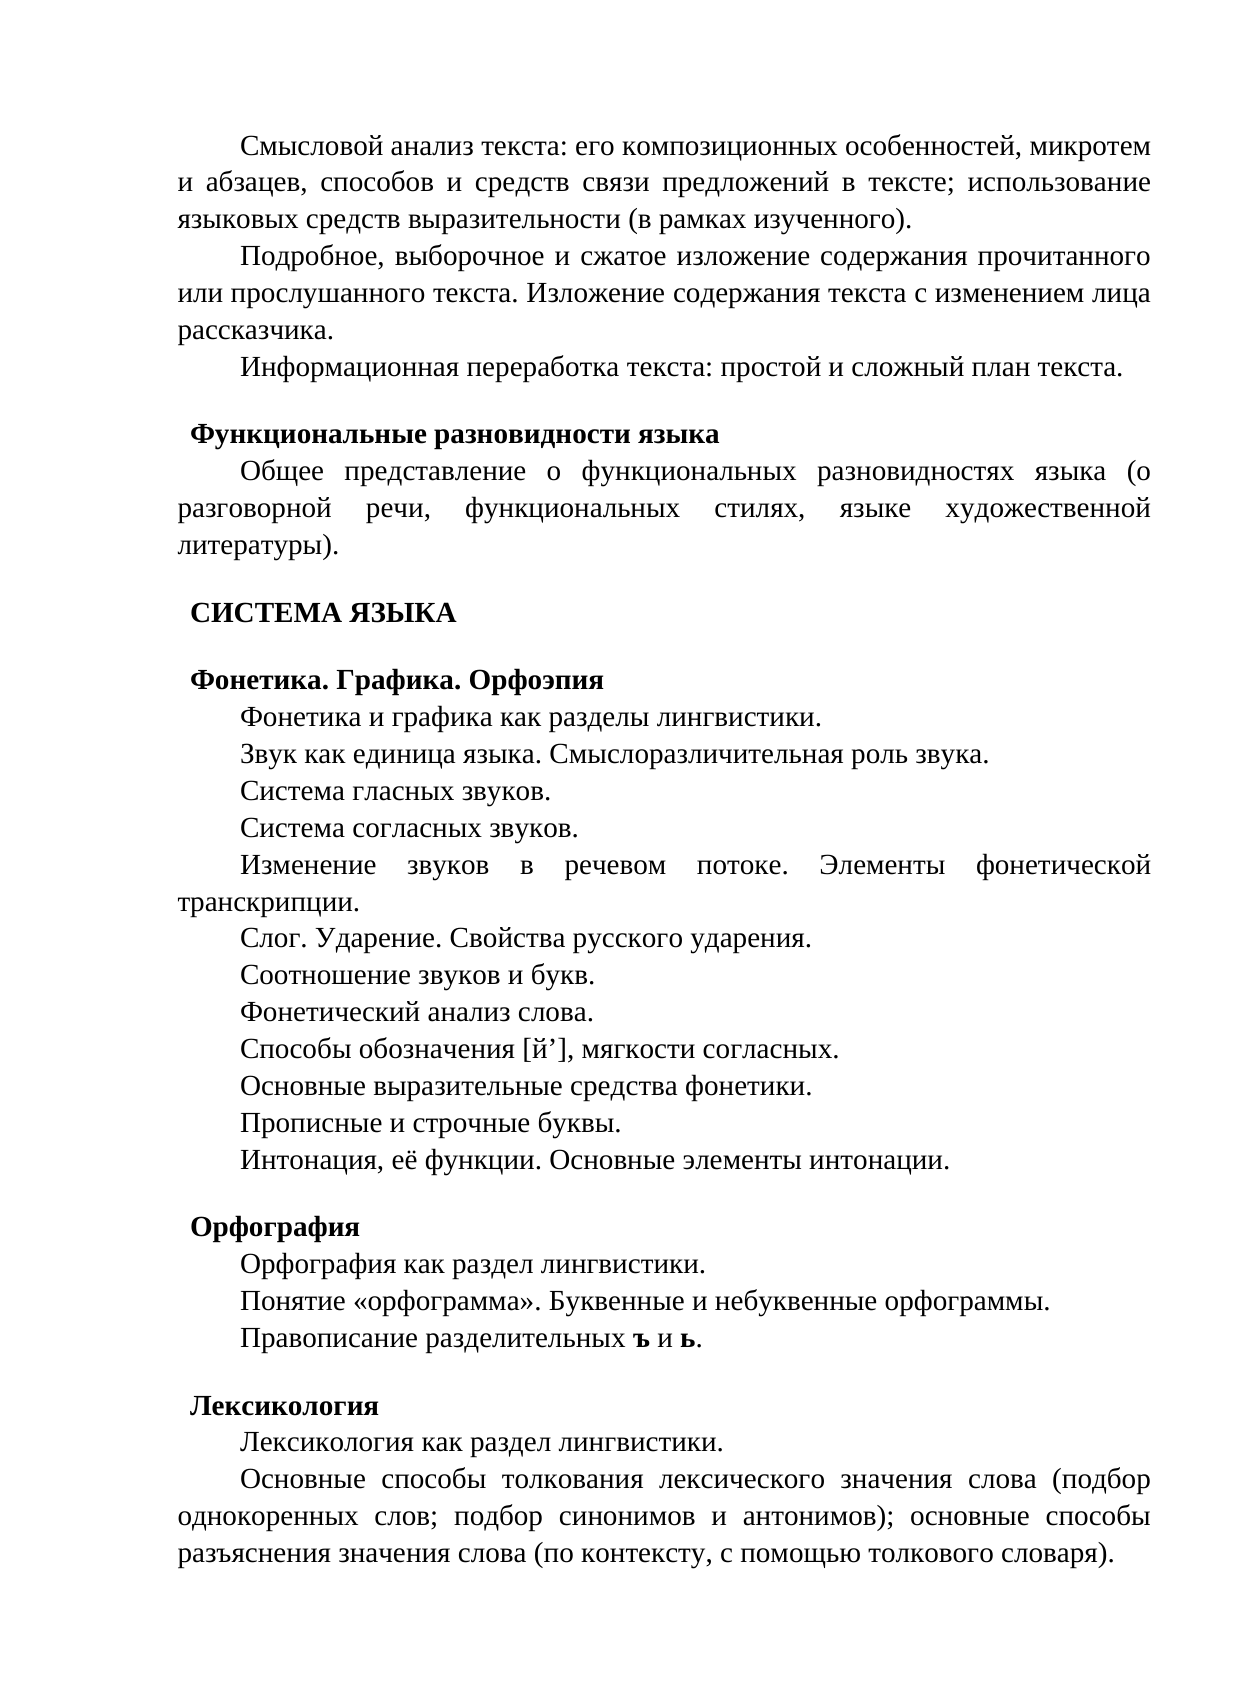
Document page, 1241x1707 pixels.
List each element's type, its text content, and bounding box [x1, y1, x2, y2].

text Понятие «орфограмма». Буквенные и небуквенные орфограммы. [177, 1283, 1152, 1317]
text Способы обозначения [й’], мягкости согласных. [177, 1031, 1152, 1065]
text Слог. Ударение. Свойства русского ударения. [177, 921, 1152, 954]
text Система гласных звуков. [177, 773, 1152, 807]
text СИСТЕМА ЯЗЫКА [190, 595, 1152, 628]
text Основные выразительные средства фонетики. [177, 1068, 1152, 1102]
text Звук как единица языка. Смыслоразличительная роль звука. [177, 736, 1152, 770]
text Лексикология [190, 1388, 1152, 1421]
text Фонетика. Графика. Орфоэпия [190, 662, 1152, 696]
text Функциональные разновидности языка [190, 417, 1152, 450]
text Система согласных звуков. [177, 810, 1152, 843]
text Орфография как раздел лингвистики. [177, 1246, 1152, 1280]
text Смысловой анализ текста: его композиционных особенностей, микротем и абзацев, способов и средств связи предложений в тексте; использование языковых средств выразительности (в рамках изученного). [177, 128, 1152, 235]
text Прописные и строчные буквы. [177, 1105, 1152, 1138]
text Орфография [190, 1209, 1152, 1243]
text Фонетический анализ слова. [177, 994, 1152, 1028]
text Правописание разделительных ъ и ь. [177, 1320, 1152, 1353]
text Соотношение звуков и букв. [177, 957, 1152, 991]
text Основные способы толкования лексического значения слова (подбор однокоренных слов; подбор синонимов и антонимов); основные способы разъяснения значения слова (по контексту, с помощью толкового словаря). [177, 1461, 1152, 1569]
text Информационная переработка текста: простой и сложный план текста. [177, 349, 1152, 382]
text Изменение звуков в речевом потоке. Элементы фонетической транскрипции. [177, 847, 1152, 917]
text Фонетика и графика как разделы лингвистики. [177, 699, 1152, 733]
text Лексикология как раздел лингвистики. [177, 1424, 1152, 1458]
text Подробное, выборочное и сжатое изложение содержания прочитанного или прослушанного текста. Изложение содержания текста с изменением лица рассказчика. [177, 238, 1152, 346]
text Интонация, её функции. Основные элементы интонации. [177, 1142, 1152, 1175]
text Общее представление о функциональных разновидностях языка (о разговорной речи, функциональных стилях, языке художественной литературы). [177, 453, 1152, 561]
